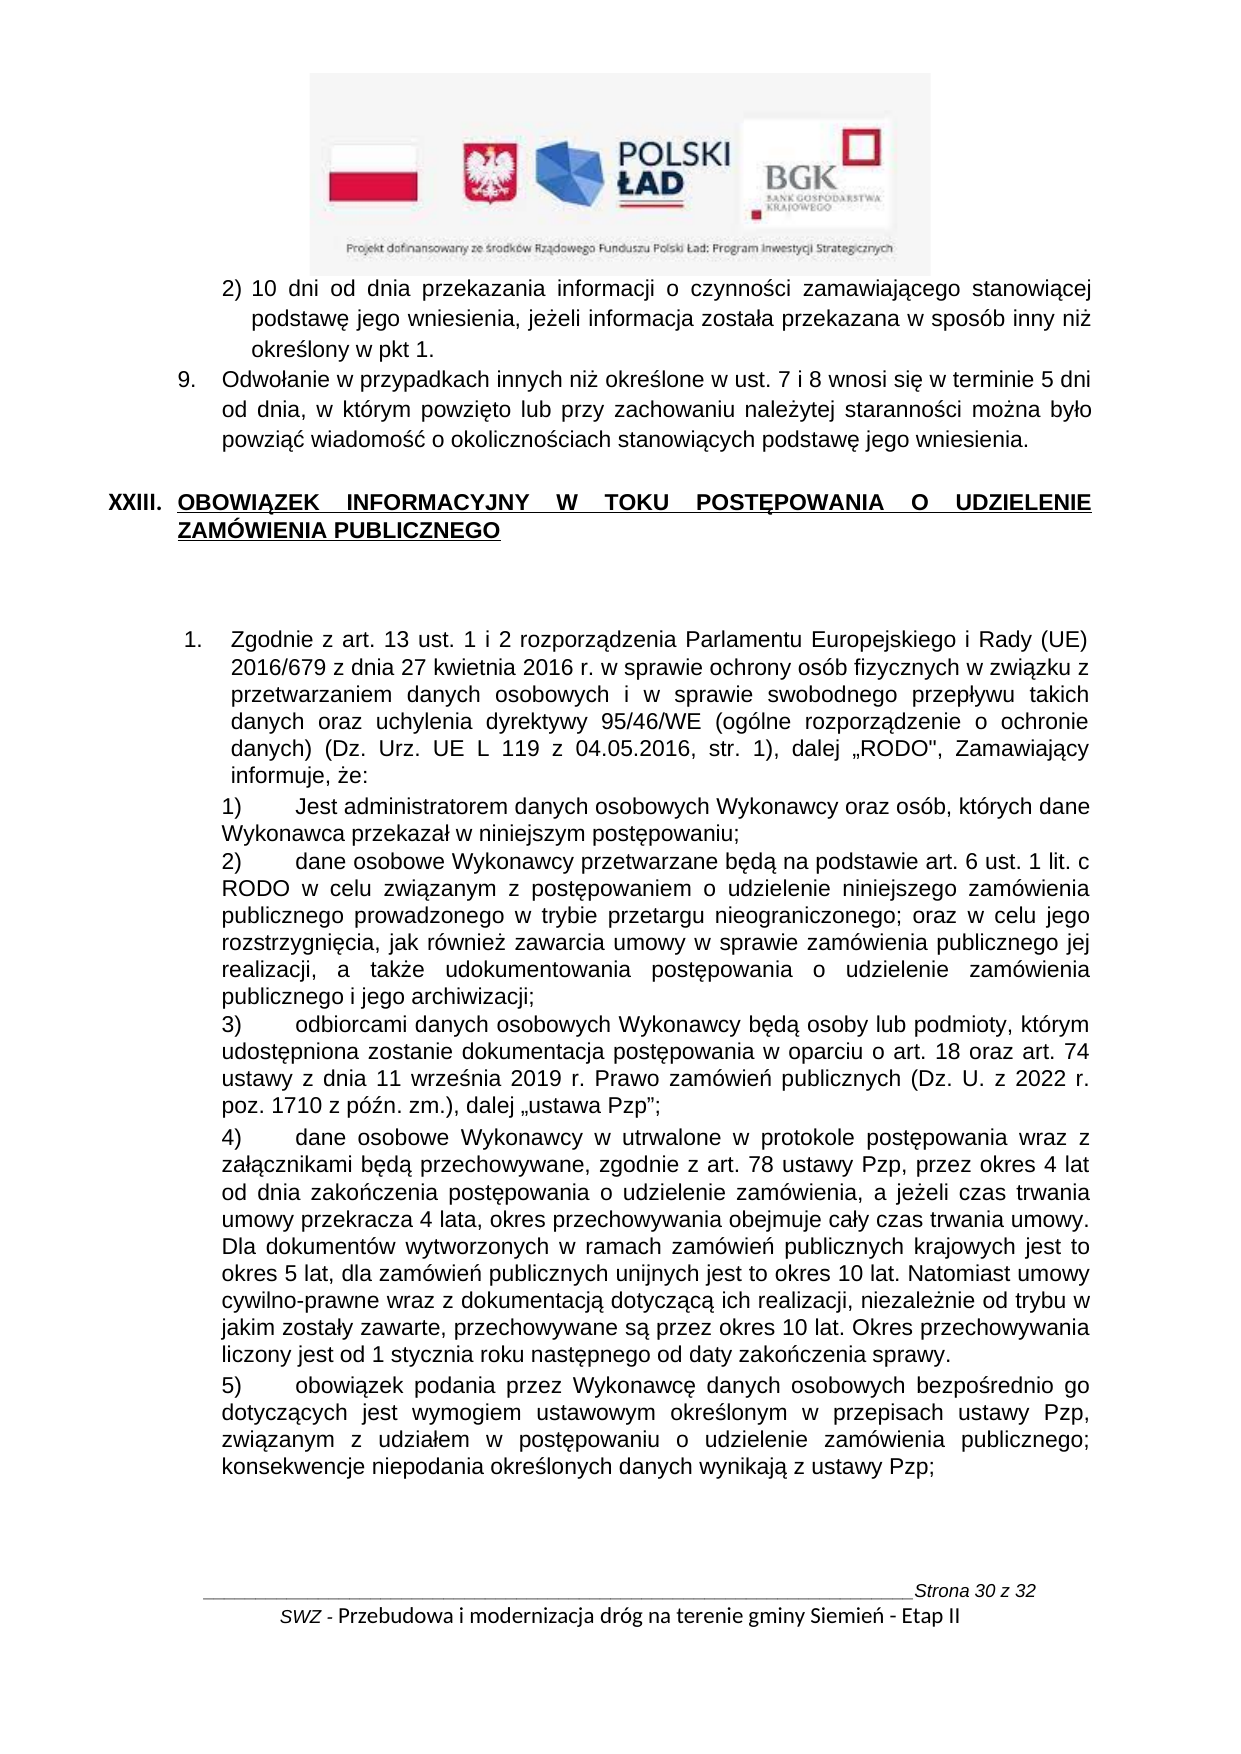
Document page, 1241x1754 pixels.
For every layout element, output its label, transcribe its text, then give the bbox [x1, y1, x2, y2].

list dane osobowe Wykonawcy przetwarzane będą na podstawie art. 6 ust. 1 lit. c RODO w celu związanym z postępowaniem o udzielenie niniejszego zamówienia publicznego prowadzonego w trybie przetargu nieograniczonego; oraz w celu jego rozstrzygnięcia, jak również zawarcia umowy w sprawie zamówienia publicznego jej realizacji, a także udokumentowania postępowania o udzielenie zamówienia publicznego i jego archiwizacji; [221, 848, 1091, 1010]
list dane osobowe Wykonawcy w utrwalone w protokole postępowania wraz z załącznikami będą przechowywane, zgodnie z art. 78 ustawy Pzp, przez okres 4 lat od dnia zakończenia postępowania o udzielenie zamówienia, a jeżeli czas trwania umowy przekracza 4 lata, okres przechowywania obejmuje cały czas trwania umowy. Dla dokumentów wytworzonych w ramach zamówień publicznych krajowych jest to okres 5 lat, dla zamówień publicznych unijnych jest to okres 10 lat. Natomiast umowy cywilno-prawne wraz z dokumentacją dotyczącą ich realizacji, niezależnie od trybu w jakim zostały zawarte, przechowywane są przez okres 10 lat. Okres przechowywania liczony jest od 1 stycznia roku następnego od daty zakończenia sprawy. [221, 1124, 1091, 1367]
list obowiązek podania przez Wykonawcę danych osobowych bezpośrednio go dotyczących jest wymogiem ustawowym określonym w przepisach ustawy Pzp, związanym z udziałem w postępowaniu o udzielenie zamówienia publicznego; konsekwencje niepodania określonych danych wynikają z ustawy Pzp; [221, 1372, 1091, 1479]
list 10 dni od dnia przekazania informacji o czynności zamawiającego stanowiącej podstawę jego wniesienia, jeżeli informacja została przekazana w sposób inny niż określony w pkt 1. [222, 275, 1092, 362]
list odbiorcami danych osobowych Wykonawcy będą osoby lub podmioty, którym udostępniona zostanie dokumentacja postępowania w oparciu o art. 18 oraz art. 74 ustawy z dnia 11 września 2019 r. Prawo zamówień publicznych (Dz. U. z 2022 r. poz. 1710 z późn. zm.), dalej „ustawa Pzp”; [221, 1011, 1091, 1118]
picture [309, 73, 931, 276]
list Zgodnie z art. 13 ust. 1 i 2 rozporządzenia Parlamentu Europejskiego i Rady (UE) 2016/679 z dnia 27 kwietnia 2016 r. w sprawie ochrony osób fizycznych w związku z przetwarzaniem danych osobowych i w sprawie swobodnego przepływu takich danych oraz uchylenia dyrektywy 95/46/WE (ogólne rozporządzenie o ochronie danych) (Dz. Urz. UE L 119 z 04.05.2016, str. 1), dalej „RODO", Zamawiający informuje, że: [193, 626, 1089, 788]
list OBOWIĄZEK INFORMACYJNY W TOKU POSTĘPOWANIA O UDZIELENIE ZAMÓWIENIA PUBLICZNEGO [162, 487, 1092, 543]
list Odwołanie w przypadkach innych niż określone w ust. 7 i 8 wnosi się w terminie 5 dni od dnia, w którym powzięto lub przy zachowaniu należytej staranności można było powziąć wiadomość o okolicznościach stanowiących podstawę jego wniesienia. [177, 366, 1092, 452]
list Jest administratorem danych osobowych Wykonawcy oraz osób, których dane Wykonawca przekazał w niniejszym postępowaniu; [221, 793, 1091, 847]
